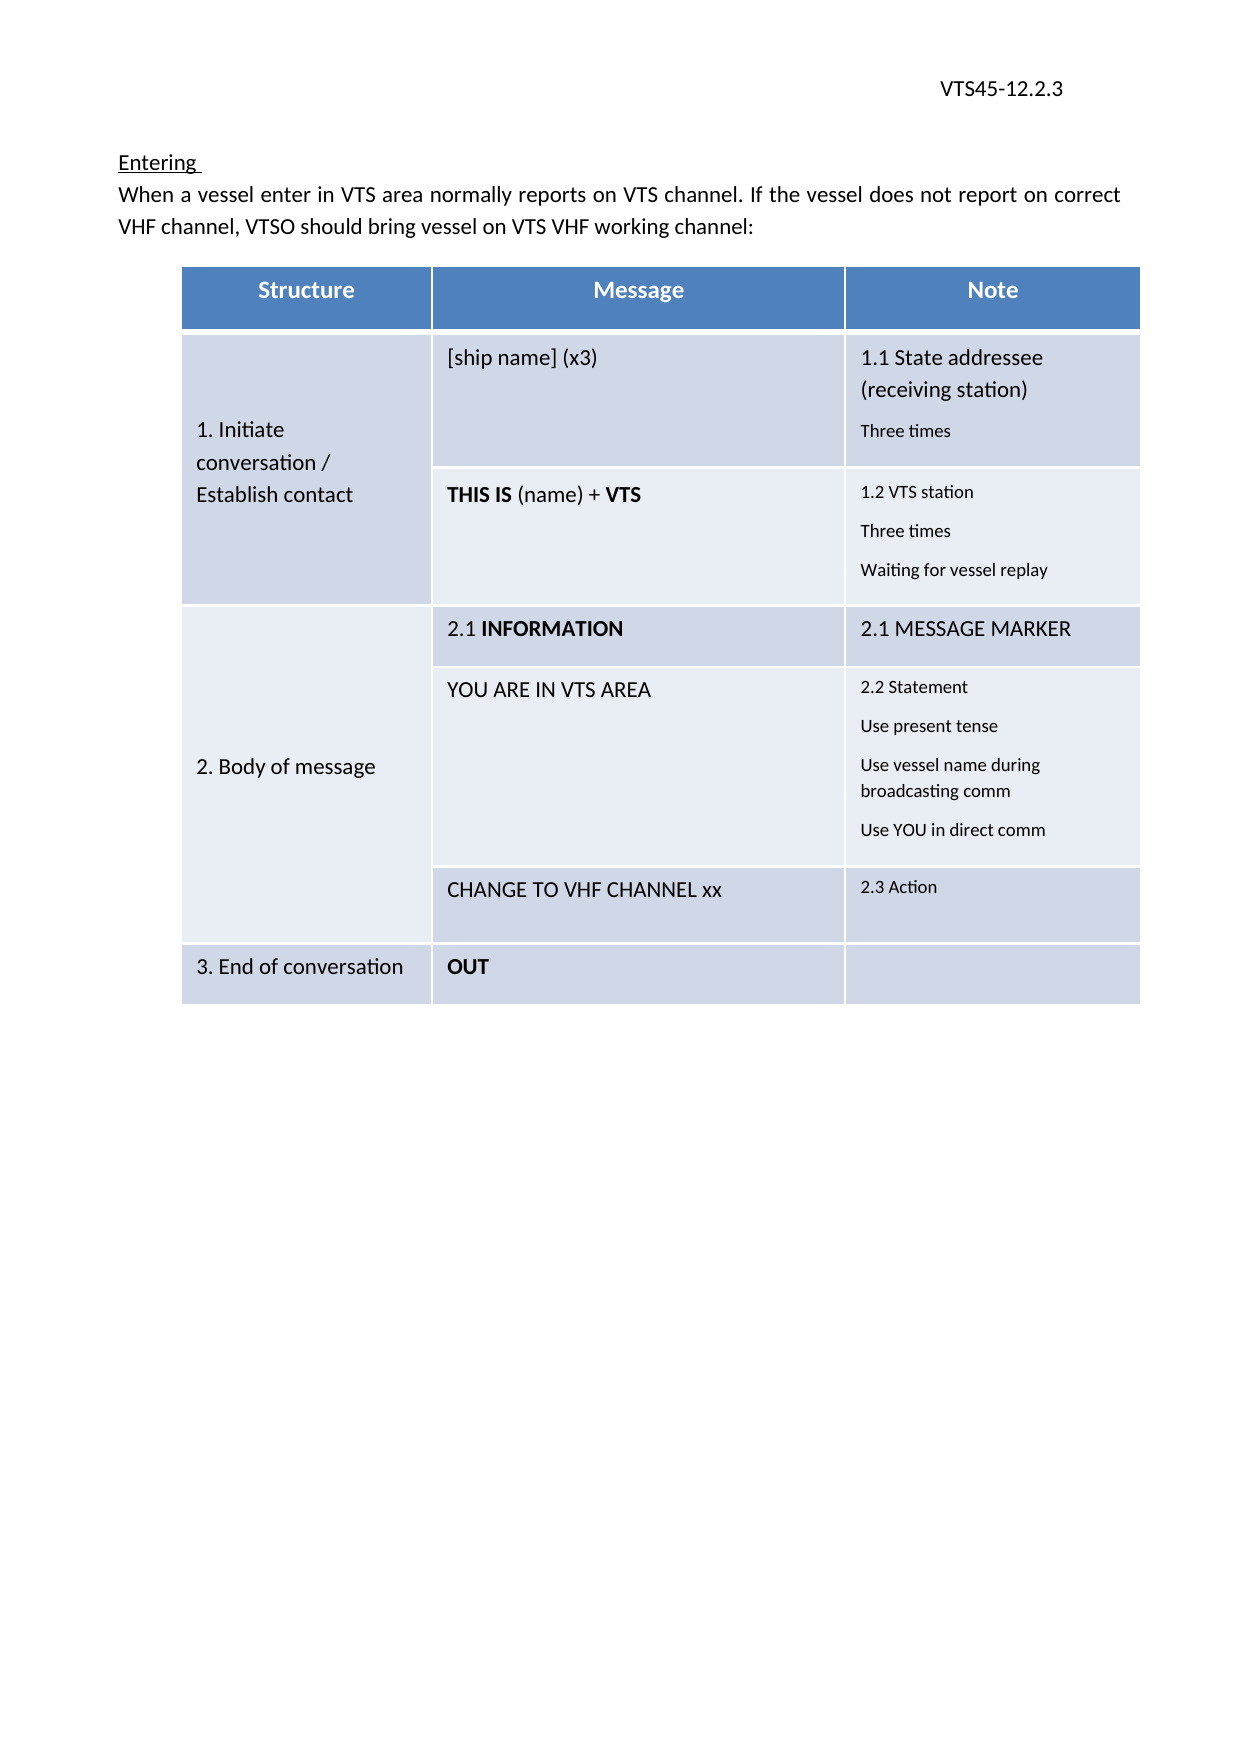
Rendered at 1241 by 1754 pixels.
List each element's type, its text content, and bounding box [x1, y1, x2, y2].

table_cell 2.1 MESSAGE MARKER [846, 607, 1140, 666]
table_cell 1.1 State addressee (receiving station) Three times [846, 335, 1140, 466]
table_cell [846, 945, 1140, 1004]
table_cell [ship name] (x3) [433, 335, 844, 466]
text Entering [118, 148, 1122, 176]
table_cell 2. Body of message [182, 607, 431, 942]
table_cell YOU ARE IN VTS AREA [433, 668, 844, 865]
table_cell OUT [433, 945, 844, 1004]
table_cell 2.3 Action [846, 868, 1140, 942]
table_cell 3. End of conversation [182, 945, 431, 1004]
table_header Structure [182, 267, 431, 329]
table_cell 1. Initiate conversation / Establish contact [182, 335, 431, 604]
text When a vessel enter in VTS area normally reports on VTS channel. If the vessel does not report on correct VHF channel, VTSO should bring vessel on VTS VHF working channel: [118, 180, 1122, 240]
table_cell 2.1 INFORMATION [433, 607, 844, 666]
table_cell 1.2 VTS station Three times Waiting for vessel replay [846, 469, 1140, 604]
table_cell 2.2 Statement Use present tense Use vessel name during broadcasting comm Use YOU in direct comm [846, 668, 1140, 865]
table_header Note [846, 267, 1140, 329]
table_cell CHANGE TO VHF CHANNEL xx [433, 868, 844, 942]
table_header Message [433, 267, 844, 329]
table_cell THIS IS (name) + VTS [433, 469, 844, 604]
